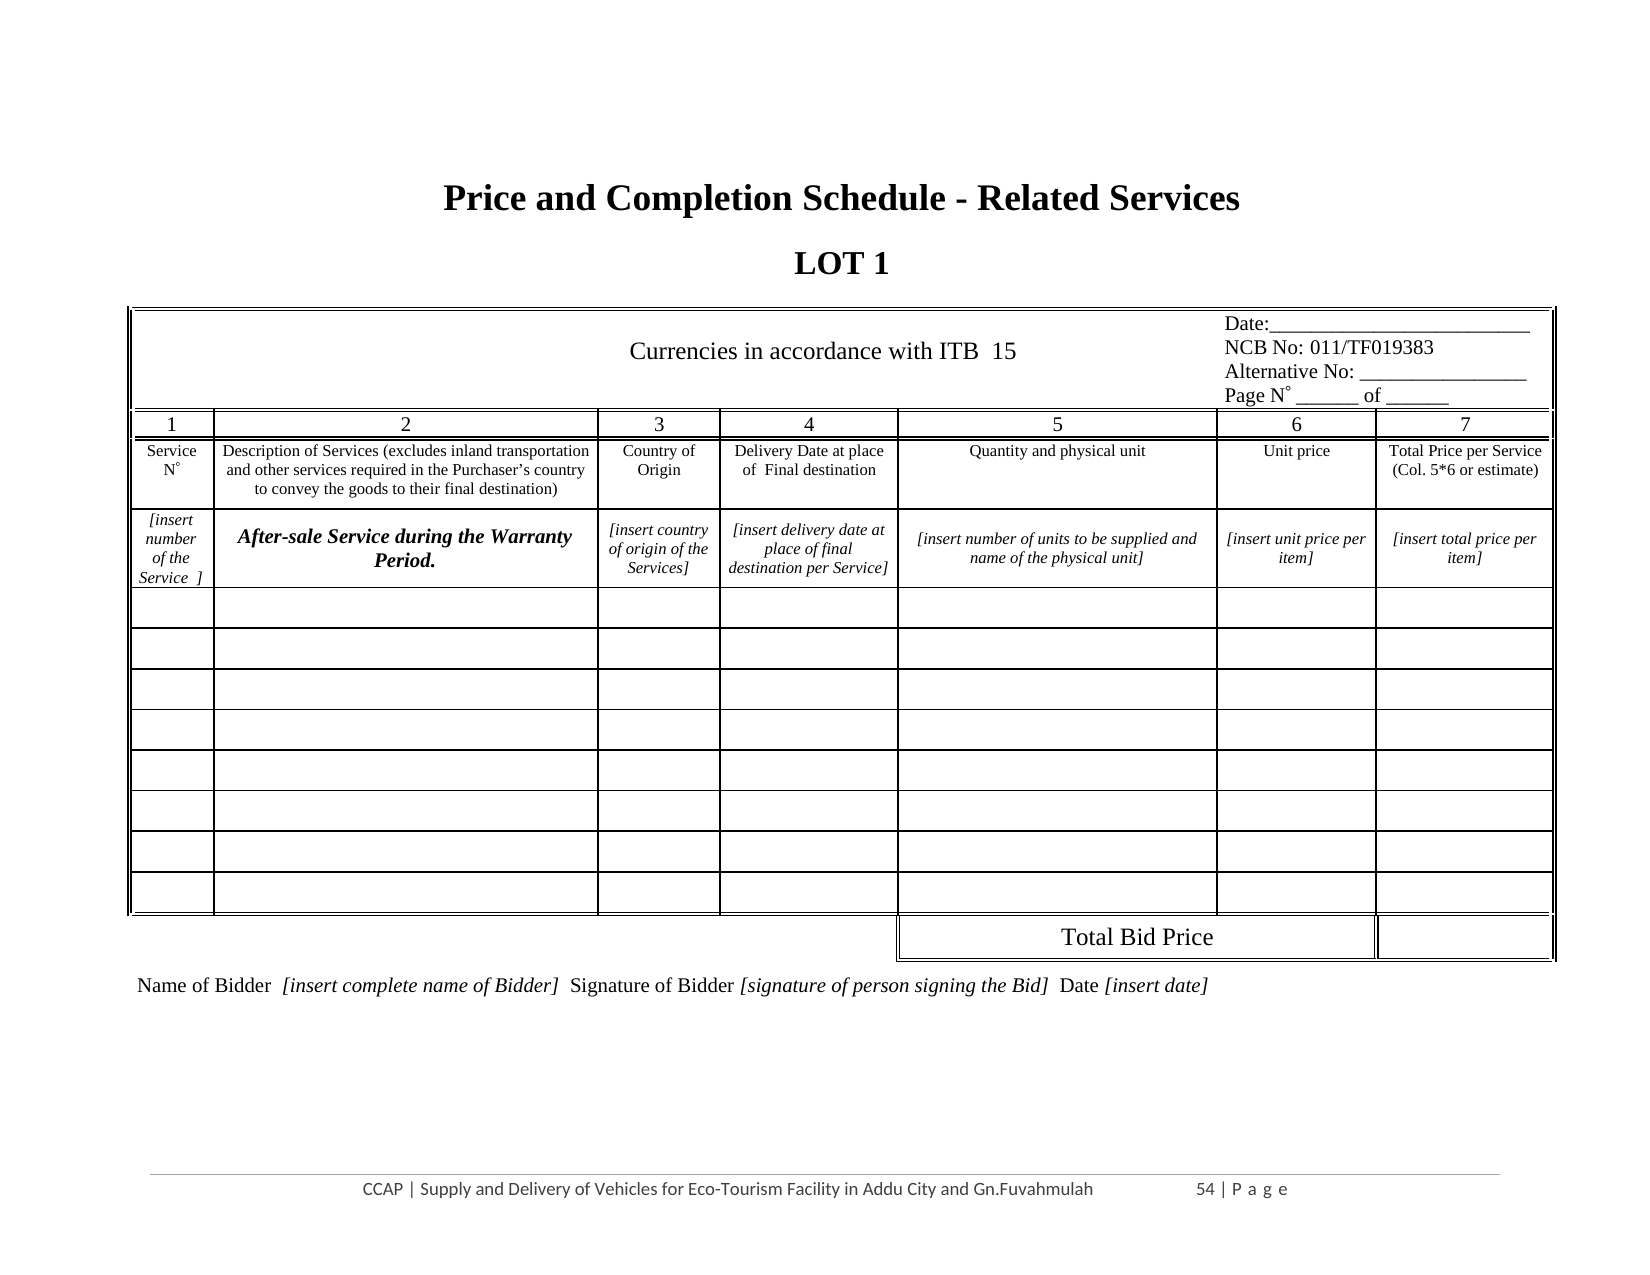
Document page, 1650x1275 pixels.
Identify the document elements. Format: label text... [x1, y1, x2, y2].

table_cell Delivery Date at place of Final destination [721, 441, 897, 508]
table_cell [1377, 832, 1552, 871]
table_cell [599, 670, 719, 708]
table_cell [132, 832, 213, 871]
table_cell [599, 588, 719, 627]
table_cell [1218, 710, 1375, 749]
table_cell [132, 670, 213, 708]
table_cell [899, 710, 1216, 749]
table_cell [599, 710, 719, 749]
table_cell [721, 832, 897, 871]
table_cell Country of Origin [599, 441, 719, 508]
table_cell 2 [215, 412, 597, 436]
table_cell [insert total price per item] [1377, 510, 1552, 587]
table_cell Unit price [1218, 441, 1375, 508]
table_cell [1218, 588, 1375, 627]
table_cell [1377, 670, 1552, 708]
table_cell 5 [899, 412, 1216, 436]
table_cell [1218, 791, 1375, 830]
table_cell Name of Bidder [insert complete name of Bidder] Signature of Bidder [signature of person signing the Bid] Date [insert date] [129, 958, 1554, 1009]
table_cell [215, 670, 597, 708]
table_cell [899, 832, 1216, 871]
table_cell Total Bid Price [900, 916, 1374, 957]
table_cell [899, 873, 1216, 912]
table_cell 6 [1218, 412, 1375, 436]
table_cell Description of Services (excludes inland transportation and other services required in the Purchaser’s country to convey the goods to their final destination) [215, 441, 597, 508]
table_cell After-sale Service during the Warranty Period. [215, 510, 597, 587]
table_cell [132, 588, 213, 627]
table_cell [insert number of the Service ] [132, 510, 213, 587]
table_cell 3 [599, 412, 719, 436]
table_cell [215, 629, 597, 668]
table_cell [132, 710, 213, 749]
table_cell [132, 751, 213, 790]
table_cell [1218, 832, 1375, 871]
table_cell [215, 751, 597, 790]
table_cell [721, 791, 897, 830]
table_cell [insert delivery date at place of final destination per Service] [721, 510, 897, 587]
table_cell [132, 791, 213, 830]
table_cell [1218, 751, 1375, 790]
table_cell [599, 791, 719, 830]
table_cell [1218, 670, 1375, 708]
table_cell [899, 670, 1216, 708]
table_cell Quantity and physical unit [899, 441, 1216, 508]
table_cell [1218, 873, 1375, 912]
table_cell [899, 751, 1216, 790]
table_cell [899, 791, 1216, 830]
table_cell [1377, 791, 1552, 830]
table_cell [215, 791, 597, 830]
table_cell [1377, 751, 1552, 790]
table_cell [899, 588, 1216, 627]
table_cell 1 [129, 407, 214, 436]
table_cell [215, 588, 597, 627]
table_cell [599, 629, 719, 668]
table_cell [129, 306, 429, 407]
table_cell [721, 751, 897, 790]
table_cell [129, 912, 896, 957]
table_cell [132, 873, 213, 912]
table_cell [1377, 710, 1552, 749]
table_cell [215, 873, 597, 912]
table_cell 7 [1377, 407, 1554, 436]
table_cell [132, 629, 213, 668]
table_cell [721, 873, 897, 912]
table_cell Date:_________________________ NCB No: 011/TF019383 Alternative No: ________________ Page N ______ of ______ [1217, 306, 1554, 407]
table_cell Total Price per Service (Col. 5*6 or estimate) [1377, 436, 1554, 508]
table_cell [1377, 912, 1554, 957]
table_header Price and Completion Schedule - Related Services LOT 1 [129, 150, 1554, 306]
table_cell [1377, 629, 1552, 668]
table_cell [insert number of units to be supplied and name of the physical unit] [899, 510, 1216, 587]
table_cell [insert country of origin of the Services] [599, 510, 719, 587]
table_cell [1377, 588, 1552, 627]
table_cell [721, 629, 897, 668]
table_cell Currencies in accordance with ITB 15 [429, 311, 1217, 407]
table_cell [599, 832, 719, 871]
table_cell 4 [721, 412, 897, 436]
table_cell [1218, 629, 1375, 668]
table_cell [599, 873, 719, 912]
table_cell [721, 670, 897, 708]
table_cell [1377, 873, 1552, 912]
table_cell [215, 710, 597, 749]
table_cell Service N [129, 436, 213, 508]
table_cell [899, 629, 1216, 668]
table_cell [insert unit price per item] [1218, 510, 1375, 587]
table_cell [215, 832, 597, 871]
table_cell [599, 751, 719, 790]
table_cell [721, 710, 897, 749]
table_cell [721, 588, 897, 627]
